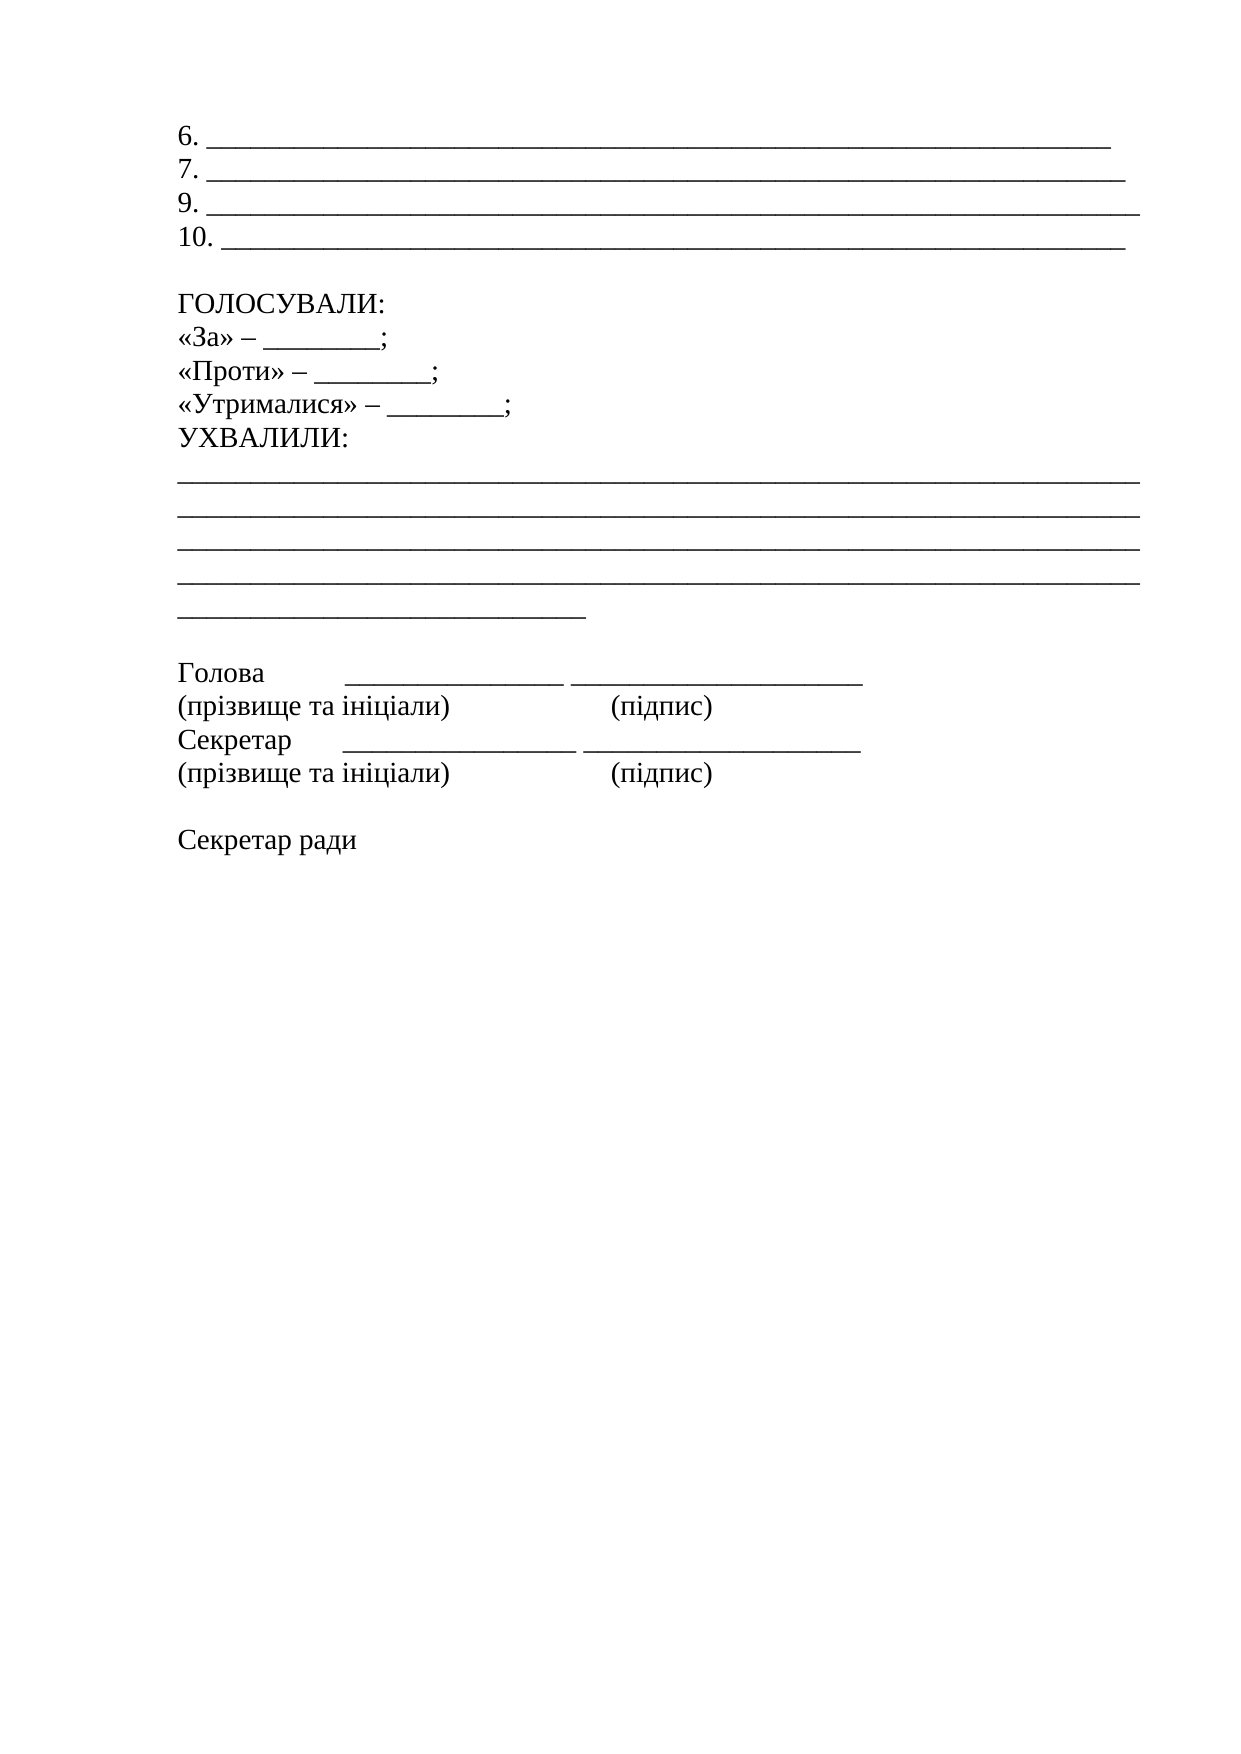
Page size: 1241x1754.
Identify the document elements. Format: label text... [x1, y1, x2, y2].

text УХВАЛИЛИ: [177, 420, 1152, 453]
text «Проти» – ________; [177, 353, 1152, 386]
text 10. ______________________________________________________________ [177, 219, 1152, 252]
text «Утрималися» – ________; [177, 386, 1152, 420]
text ГОЛОСУВАЛИ: [177, 286, 1152, 319]
text Секретар ради [177, 822, 1152, 856]
text Голова _______________ ____________________ [177, 655, 1152, 688]
text «За» – ________; [177, 319, 1152, 353]
text (прізвище та ініціали) (підпис) [177, 755, 1152, 789]
text 9. ________________________________________________________________ [177, 185, 1152, 219]
text Секретар ________________ ___________________ [177, 722, 1152, 755]
text 6. ______________________________________________________________ [177, 118, 1152, 152]
text 7. _______________________________________________________________ [177, 152, 1152, 185]
text (прізвище та ініціали) (підпис) [177, 688, 1152, 722]
